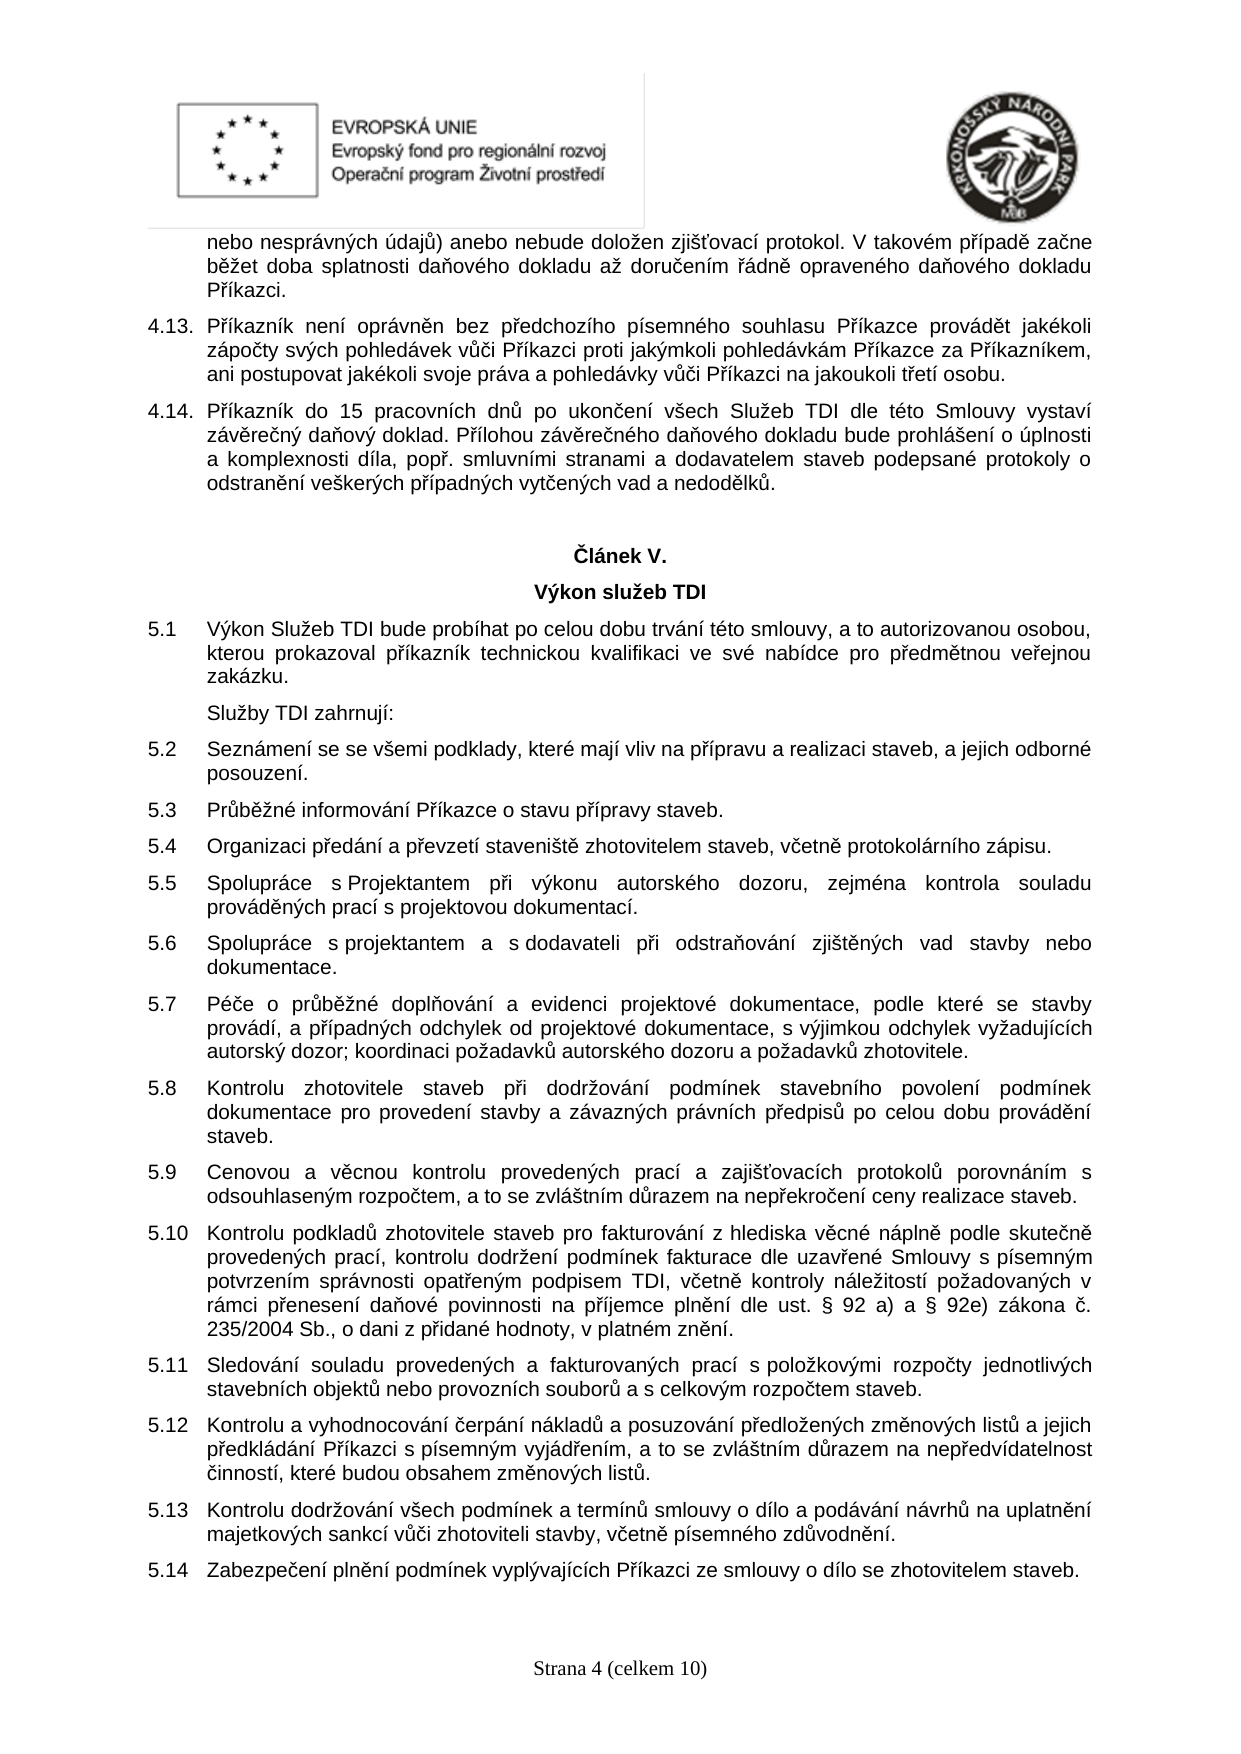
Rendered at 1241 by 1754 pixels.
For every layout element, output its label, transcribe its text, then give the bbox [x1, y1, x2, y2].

picture [946, 91, 1085, 230]
list Spolupráce s projektantem a s dodavateli při odstraňování zjištěných vad stavby nebo dokumentace. [148, 931, 1093, 979]
list Výkon Služeb TDI bude probíhat po celou dobu trvání této smlouvy, a to autorizovanou osobou, kterou prokazoval příkazník technickou kvalifikaci ve své nabídce pro předmětnou veřejnou zakázku. [148, 616, 1093, 688]
list Spolupráce s Projektantem při výkonu autorského dozoru, zejména kontrola souladu prováděných prací s projektovou dokumentací. [148, 871, 1093, 918]
list Příkazník není oprávněn bez předchozího písemného souhlasu Příkazce provádět jakékoli zápočty svých pohledávek vůči Příkazci proti jakýmkoli pohledávkám Příkazce za Příkazníkem, ani postupovat jakékoli svoje práva a pohledávky vůči Příkazci na jakoukoli třetí osobu. [148, 314, 1093, 386]
list Kontrolu dodržování všech podmínek a termínů smlouvy o dílo a podávání návrhů na uplatnění majetkových sankcí vůči zhotoviteli stavby, včetně písemného zdůvodnění. [148, 1498, 1093, 1546]
list Kontrolu a vyhodnocování čerpání nákladů a posuzování předložených změnových listů a jejich předkládání Příkazci s písemným vyjádřením, a to se zvláštním důrazem na nepředvídatelnost činností, které budou obsahem změnových listů. [148, 1413, 1093, 1485]
list Kontrolu podkladů zhotovitele staveb pro fakturování z hlediska věcné náplně podle skutečně provedených prací, kontrolu dodržení podmínek fakturace dle uzavřené Smlouvy s písemným potvrzením správnosti opatřeným podpisem TDI, včetně kontroly náležitostí požadovaných v rámci přenesení daňové povinnosti na příjemce plnění dle ust. § 92 a) a § 92e) zákona č. 235/2004 Sb., o dani z přidané hodnoty, v platném znění. [148, 1221, 1093, 1340]
list Služby TDI zahrnují: [207, 701, 1093, 725]
list Seznámení se se všemi podklady, které mají vliv na přípravu a realizaci staveb, a jejich odborné posouzení. [148, 737, 1093, 785]
list Organizaci předání a převzetí staveniště zhotovitelem staveb, včetně protokolárního zápisu. [148, 834, 1093, 858]
list Cenovou a věcnou kontrolu provedených prací a zajišťovacích protokolů porovnáním s odsouhlaseným rozpočtem, a to se zvláštním důrazem na nepřekročení ceny realizace staveb. [148, 1160, 1093, 1208]
list Zabezpečení plnění podmínek vyplývajících Příkazci ze smlouvy o dílo se zhotovitelem staveb. [148, 1558, 1093, 1582]
list Sledování souladu provedených a fakturovaných prací s položkovými rozpočty jednotlivých stavebních objektů nebo provozních souborů a s celkovým rozpočtem staveb. [148, 1353, 1093, 1401]
list Výkon služeb TDI [148, 580, 1093, 604]
list Příkazník do 15 pracovních dnů po ukončení všech Služeb TDI dle této Smlouvy vystaví závěrečný daňový doklad. Přílohou závěrečného daňového dokladu bude prohlášení o úplnosti a komplexnosti díla, popř. smluvními stranami a dodavatelem staveb podepsané protokoly o odstranění veškerých případných vytčených vad a nedodělků. [148, 399, 1093, 494]
list Péče o průběžné doplňování a evidenci projektové dokumentace, podle které se stavby provádí, a případných odchylek od projektové dokumentace, s výjimkou odchylek vyžadujících autorský dozor; koordinaci požadavků autorského dozoru a požadavků zhotovitele. [148, 991, 1093, 1063]
list Průběžné informování Příkazce o stavu přípravy staveb. [148, 798, 1093, 822]
list Článek V. [148, 543, 1093, 567]
picture [147, 73, 646, 230]
list Kontrolu zhotovitele staveb při dodržování podmínek stavebního povolení podmínek dokumentace pro provedení stavby a závazných právních předpisů po celou dobu provádění staveb. [148, 1076, 1093, 1148]
